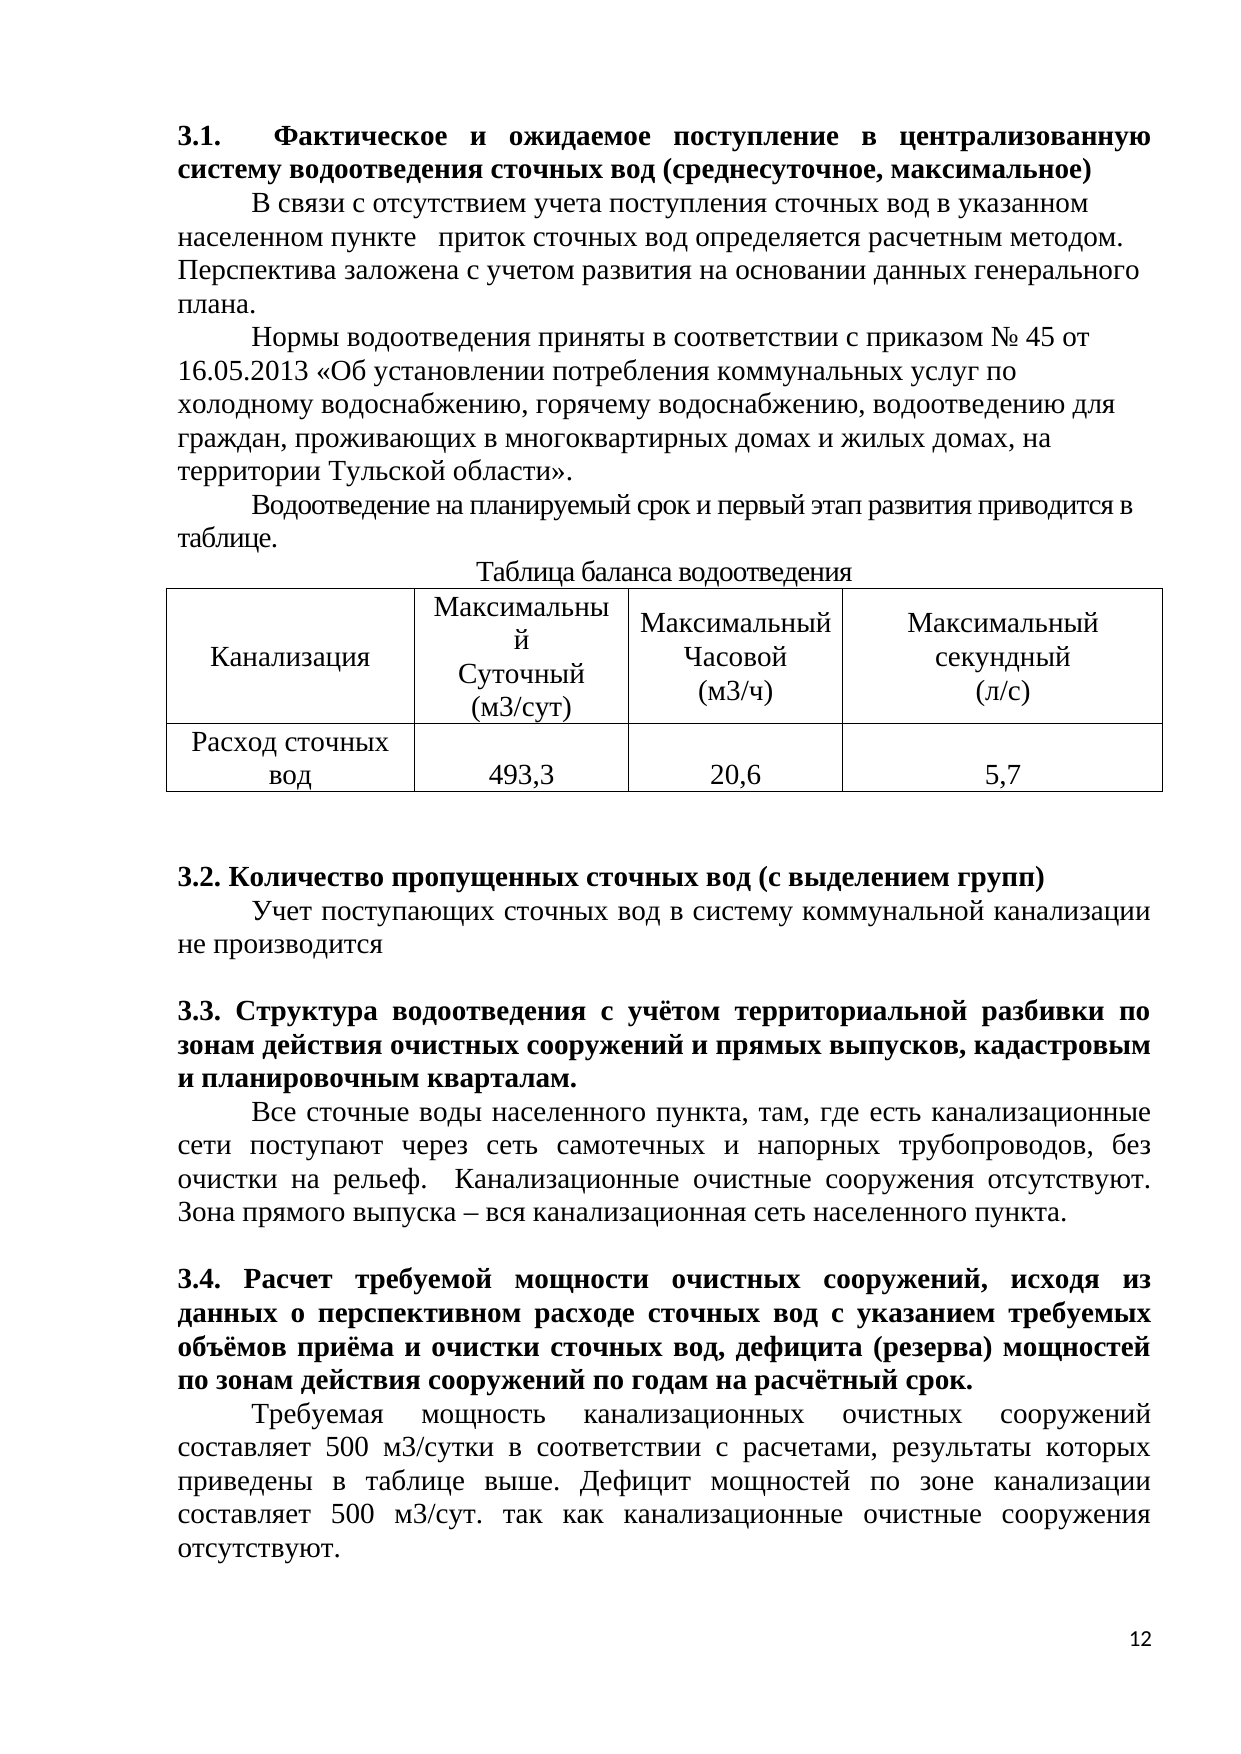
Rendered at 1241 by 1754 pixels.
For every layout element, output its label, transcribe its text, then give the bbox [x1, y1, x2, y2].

table_header Канализация [167, 589, 414, 723]
table_header Максимальный Суточный (м3/сут) [415, 589, 628, 723]
list 3.4. Расчет требуемой мощности очистных сооружений, исходя из данных о перспективном расходе сточных вод с указанием требуемых объёмов приёма и очистки сточных вод, дефицита (резерва) мощностей по зонам действия сооружений по годам на расчётный срок. [177, 1262, 1152, 1396]
text В связи с отсутствием учета поступления сточных вод в указанном населенном пункте приток сточных вод определяется расчетным методом. Перспектива заложена с учетом развития на основании данных генерального плана. [177, 185, 1152, 319]
text 3.2. Количество пропущенных сточных вод (с выделением групп) [177, 859, 1152, 893]
text 3.1. Фактическое и ожидаемое поступление в централизованную систему водоотведения сточных вод (среднесуточное, максимальное) [177, 118, 1152, 185]
table_header Максимальный Часовой (м3/ч) [629, 589, 842, 723]
text Таблица баланса водоотведения [177, 554, 1152, 588]
text 3.3. Структура водоотведения с учётом территориальной разбивки по зонам действия очистных сооружений и прямых выпусков, кадастровым и планировочным кварталам. [177, 993, 1152, 1094]
text Нормы водоотведения приняты в соответствии с приказом № 45 от 16.05.2013 «Об установлении потребления коммунальных услуг по холодному водоснабжению, горячему водоснабжению, водоотведению для граждан, проживающих в многоквартирных домах и жилых домах, на территории Тульской области». [177, 319, 1152, 487]
text Водоотведение на планируемый срок и первый этап развития приводится в таблице. [177, 487, 1152, 554]
list Требуемая мощность канализационных очистных сооружений составляет 500 м3/сутки в соответствии с расчетами, результаты которых приведены в таблице выше. Дефицит мощностей по зоне канализации составляет 500 м3/сут. так как канализационные очистные сооружения отсутствуют. [177, 1396, 1152, 1563]
table_cell 5,7 [843, 724, 1162, 791]
text Учет поступающих сточных вод в систему коммунальной канализации не производится [177, 893, 1152, 960]
table_cell 20,6 [629, 724, 842, 791]
table_cell Расход сточных вод [167, 724, 414, 791]
table_cell 493,3 [415, 724, 628, 791]
list Все сточные воды населенного пункта, там, где есть канализационные сети поступают через сеть самотечных и напорных трубопроводов, без очистки на рельеф. Канализационные очистные сооружения отсутствуют. Зона прямого выпуска – вся канализационная сеть населенного пункта. [177, 1094, 1152, 1228]
table_header Максимальный секундный (л/с) [843, 589, 1162, 723]
